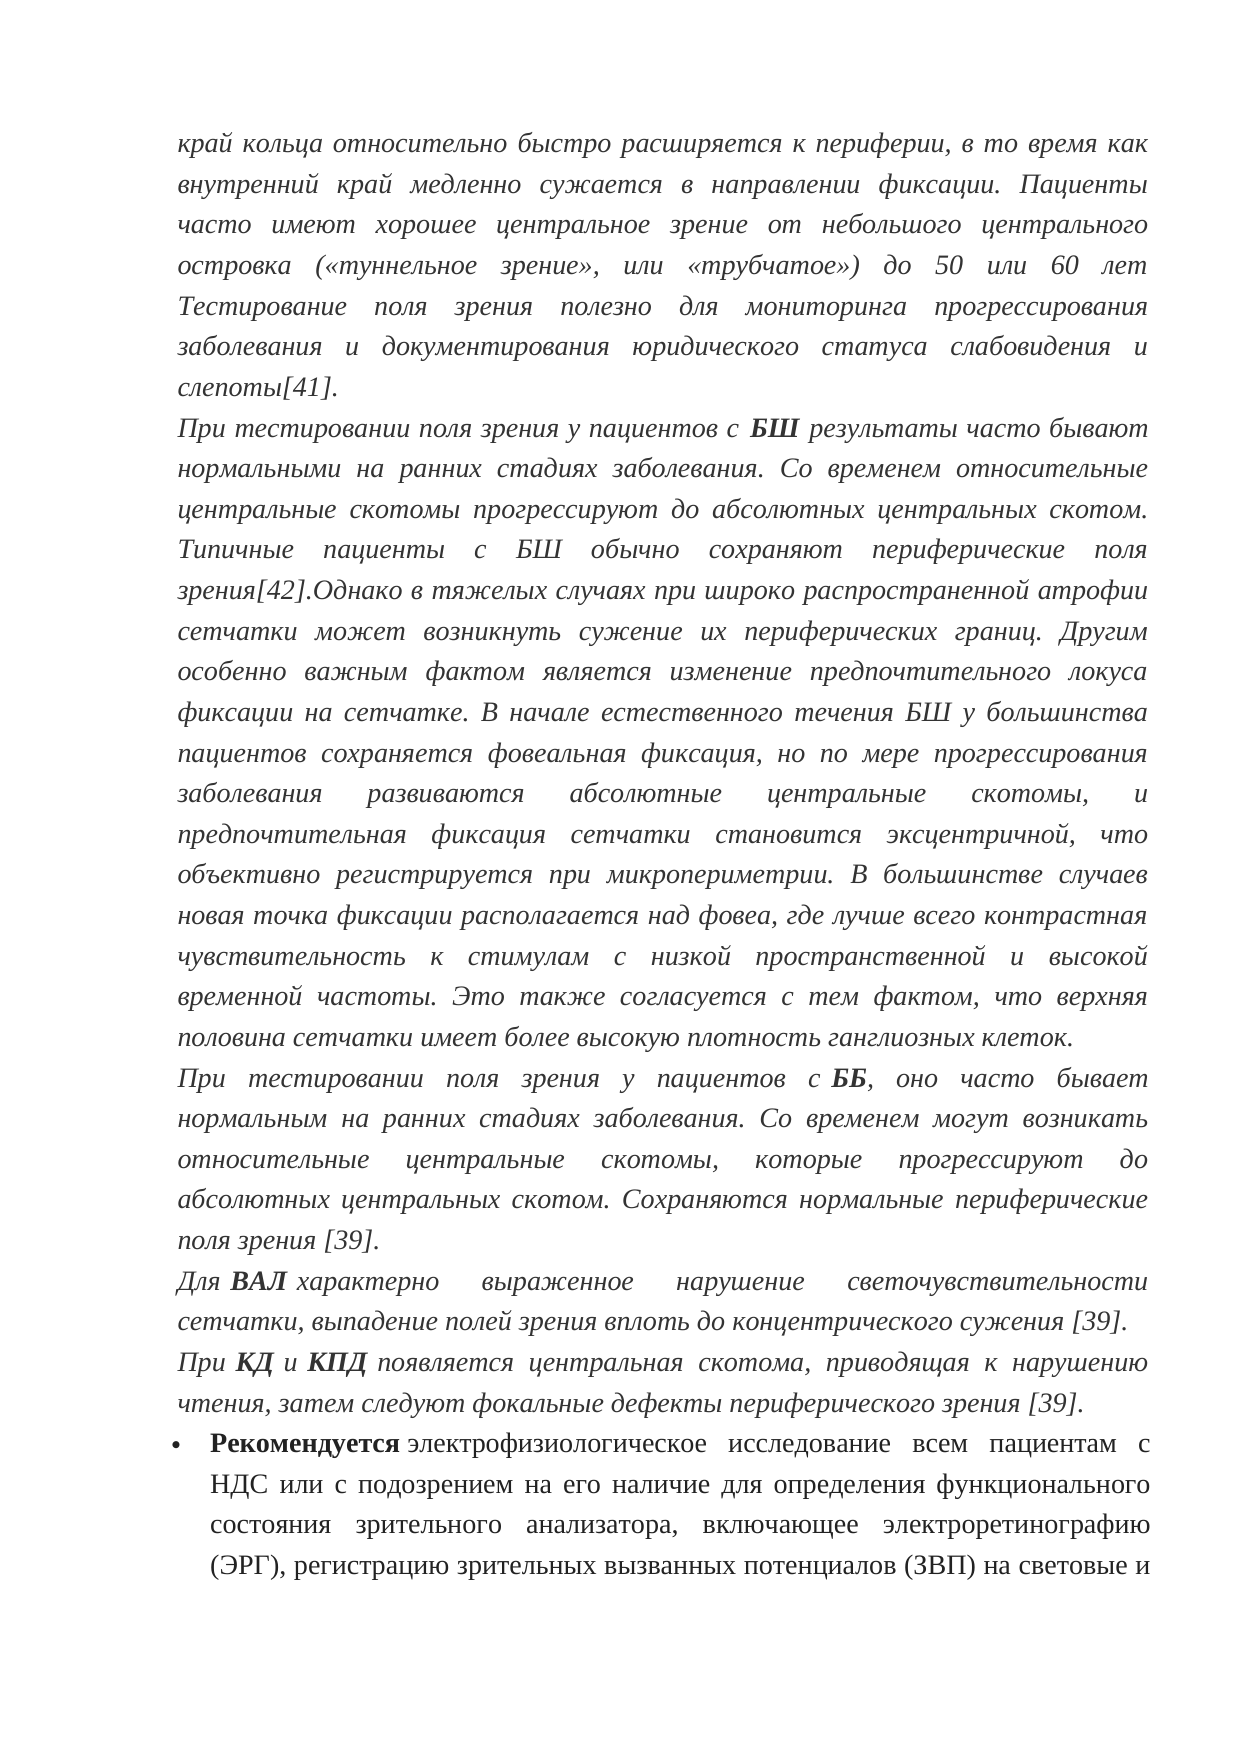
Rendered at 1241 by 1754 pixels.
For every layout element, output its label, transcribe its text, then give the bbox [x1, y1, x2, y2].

text При тестировании поля зрения у пациентов с БШ результаты часто бывают нормальными на ранних стадиях заболевания. Со временем относительные центральные скотомы прогрессируют до абсолютных центральных скотом. Типичные пациенты с БШ обычно сохраняют периферические поля зрения[42].Однако в тяжелых случаях при широко распространенной атрофии сетчатки может возникнуть сужение их периферических границ. Другим особенно важным фактом является изменение предпочтительного локуса фиксации на сетчатке. В начале естественного течения БШ у большинства пациентов сохраняется фовеальная фиксация, но по мере прогрессирования заболевания развиваются абсолютные центральные скотомы, и предпочтительная фиксация сетчатки становится эксцентричной, что объективно регистрируется при микропериметрии. В большинстве случаев новая точка фиксации располагается над фовеа, где лучше всего контрастная чувствительность к стимулам с низкой пространственной и высокой временной частоты. Это также согласуется с тем фактом, что верхняя половина сетчатки имеет более высокую плотность ганглиозных клеток. [177, 402, 1152, 1052]
text Для ВАЛ характерно выраженное нарушение светочувствительности сетчатки, выпадение полей зрения вплоть до концентрического сужения [39]. [177, 1256, 1152, 1337]
text При тестировании поля зрения у пациентов с ББ, оно часто бывает нормальным на ранних стадиях заболевания. Со временем могут возникать относительные центральные скотомы, которые прогрессируют до абсолютных центральных скотом. Сохраняются нормальные периферические поля зрения [39]. [177, 1052, 1152, 1256]
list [172, 1418, 1152, 1581]
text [177, 118, 1152, 402]
text При КД и КПД появляется центральная скотома, приводящая к нарушению чтения, затем следуют фокальные дефекты периферического зрения [39]. [177, 1337, 1152, 1418]
